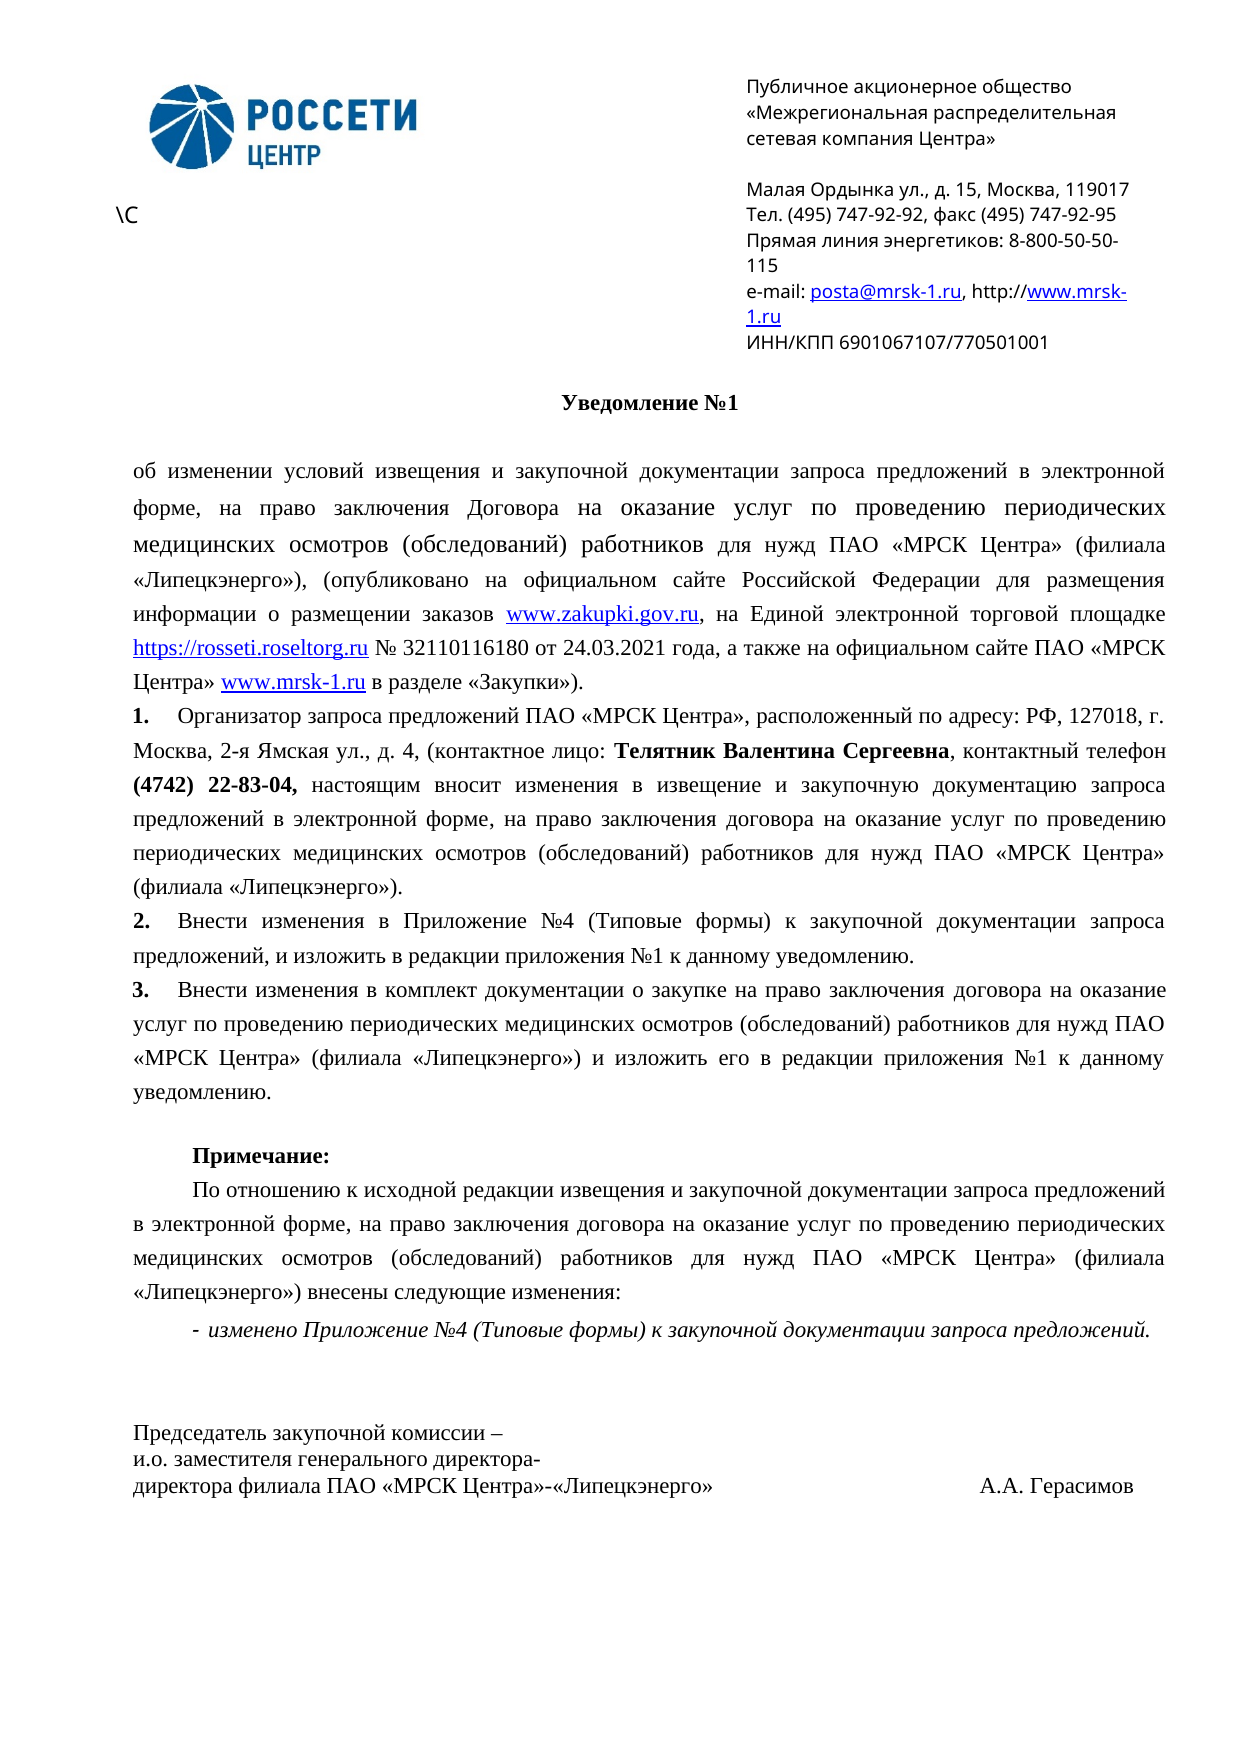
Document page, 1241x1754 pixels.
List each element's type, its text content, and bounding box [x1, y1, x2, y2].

text По отношению к исходной редакции извещения и закупочной документации запроса предложений в электронной форме, на право заключения договора на оказание услуг по проведению периодических медицинских осмотров (обследований) работников для нужд ПАО «МРСК Центра» (филиала «Липецкэнерго») внесены следующие изменения: [133, 1176, 1167, 1305]
text и.о. заместителя генерального директора- [133, 1446, 1167, 1472]
list Внести изменения в комплект документации о закупке на право заключения договора на оказание услуг по проведению периодических медицинских осмотров (обследований) работников для нужд ПАО «МРСК Центра» (филиала «Липецкэнерго») и изложить его в редакции приложения №1 к данному уведомлению. [132, 976, 1167, 1105]
text об изменении условий извещения и закупочной документации запроса предложений в электронной форме, на право заключения Договора на оказание услуг по проведению периодических медицинских осмотров (обследований) работников для нужд ПАО «МРСК Центра» (филиала «Липецкэнерго»), (опубликовано на официальном сайте Российской Федерации для размещения информации о размещении заказов www.zakupki.gov.ru, на Единой электронной торговой площадке https://rosseti.roseltorg.ru № 32110116180 от 24.03.2021 года, а также на официальном сайте ПАО «МРСК Центра» www.mrsk-1.ru в разделе «Закупки»). [133, 457, 1167, 695]
list Внести изменения в Приложение №4 (Типовые формы) к закупочной документации запроса предложений, и изложить в редакции приложения №1 к данному уведомлению. [133, 907, 1167, 968]
text Председатель закупочной комиссии – [133, 1419, 1167, 1446]
list изменено Приложение №4 (Типовые формы) к закупочной документации запроса предложений. [133, 1312, 1167, 1344]
table_header Публичное акционерное общество «Межрегиональная распределительная сетевая компания Центра» Малая Ордынка ул., д. 15, Москва, 119017 Тел. (495) 747-92-92, факс (495) 747-92-95 Прямая линия энергетиков: 8-800-50-50-115 e-mail: posta@mrsk-1.ru, http://www.mrsk-1.ru ИНН/КПП 6901067107/770501001 [735, 74, 1148, 354]
text директора филиала ПАО «МРСК Центра»-«Липецкэнерго» А.А. Герасимов [133, 1472, 1167, 1498]
text Уведомление №1 [133, 389, 1167, 415]
list Организатор запроса предложений ПАО «МРСК Центра», расположенный по адресу: РФ, 127018, г. Москва, 2-я Ямская ул., д. 4, (контактное лицо: Телятник Валентина Сергеевна, контактный телефон (4742) 22-83-04, настоящим вносит изменения в извещение и закупочную документацию запроса предложений в электронной форме, на право заключения договора на оказание услуг по проведению периодических медицинских осмотров (обследований) работников для нужд ПАО «МРСК Центра» (филиала «Липецкэнерго»). [132, 702, 1167, 900]
table_header \С [144, 74, 735, 354]
list Примечание: [133, 1142, 1167, 1168]
